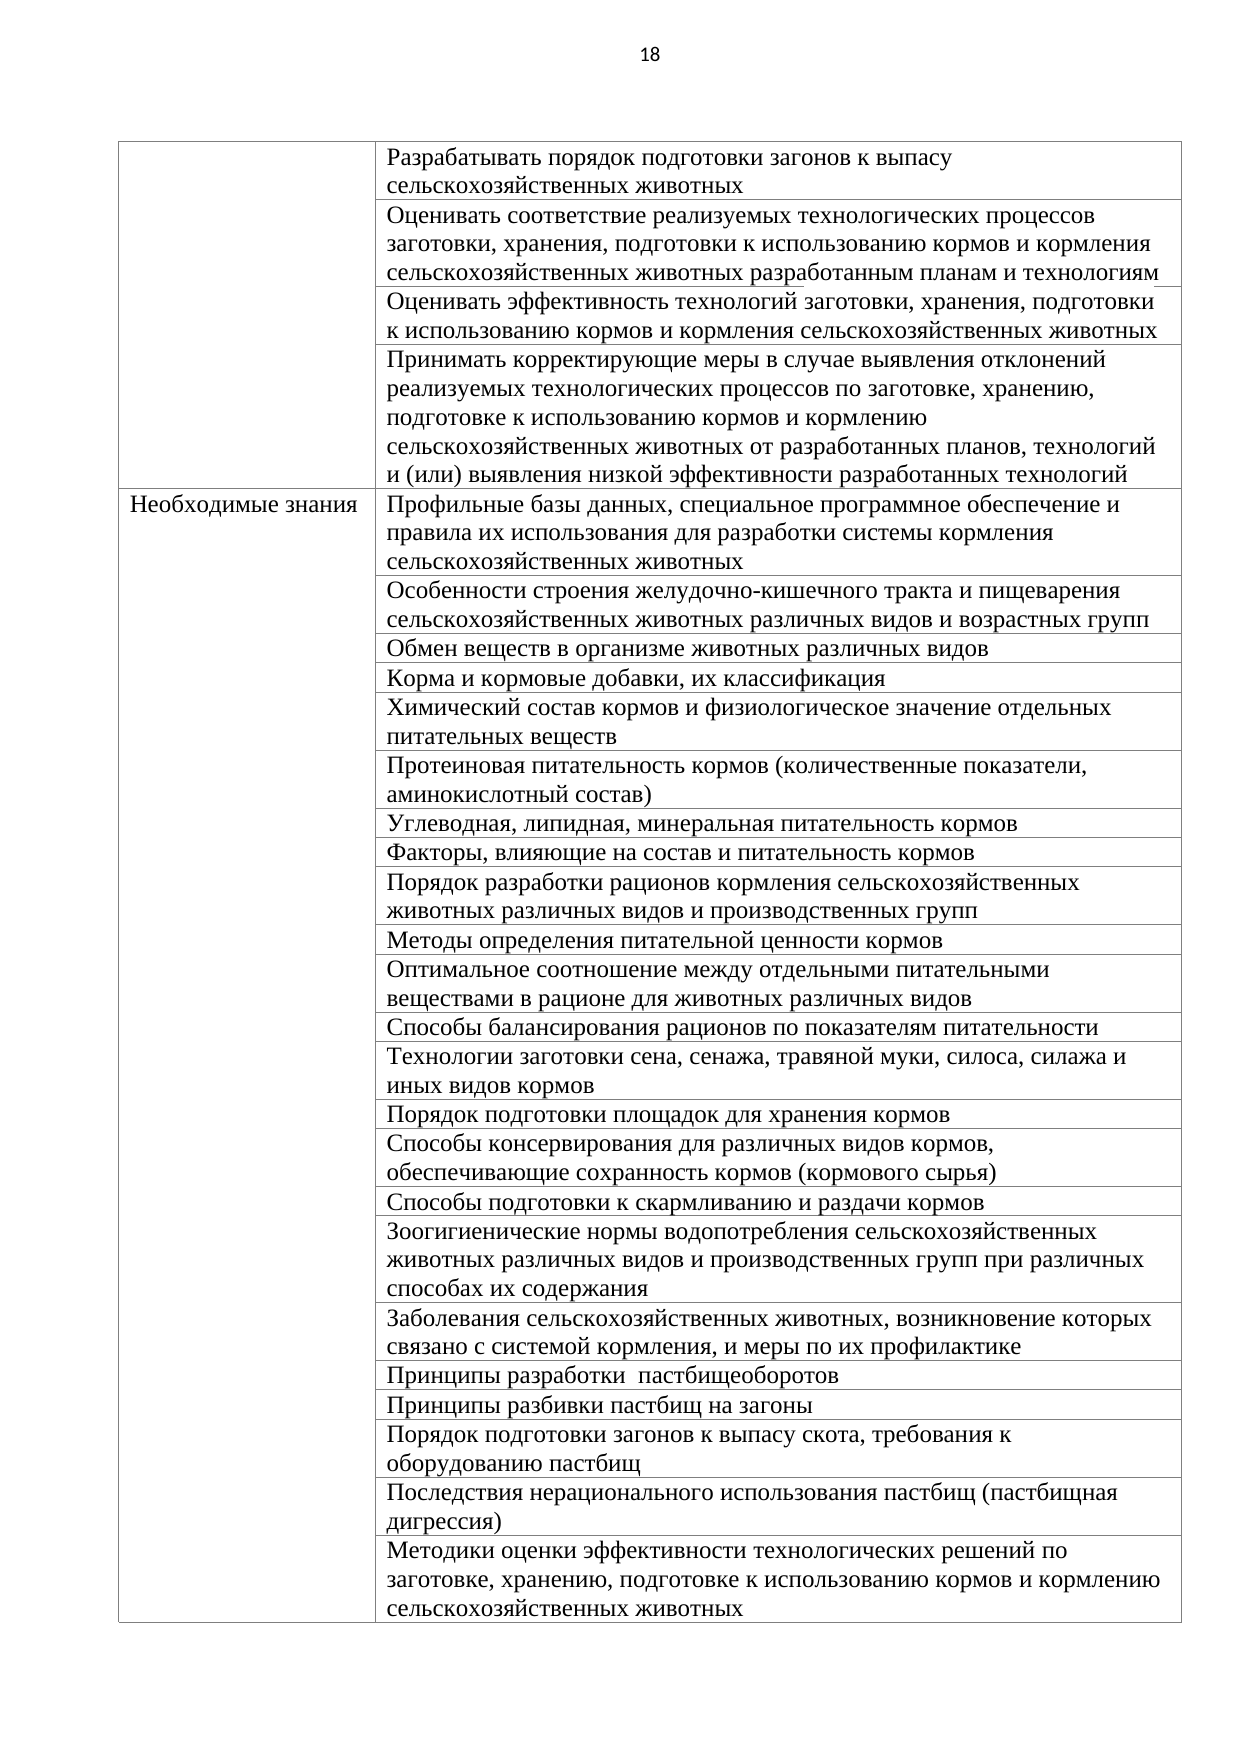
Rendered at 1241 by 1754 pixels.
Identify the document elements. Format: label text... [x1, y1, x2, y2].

table_cell Порядок подготовки площадок для хранения кормов [376, 1100, 1181, 1128]
table_cell Углеводная, липидная, минеральная питательность кормов [376, 809, 1181, 837]
table_cell Обмен веществ в организме животных различных видов [376, 634, 1181, 662]
table_cell Способы подготовки к скармливанию и раздачи кормов [376, 1187, 1181, 1215]
table_cell Способы балансирования рационов по показателям питательности [376, 1013, 1181, 1041]
table_cell Оптимальное соотношение между отдельными питательными веществами в рационе для животных различных видов [376, 955, 1181, 1011]
table_cell Принимать корректирующие меры в случае выявления отклонений реализуемых технологических процессов по заготовке, хранению, подготовке к использованию кормов и кормлению сельскохозяйственных животных от разработанных планов, технологий и (или) выявления низкой эффективности разработанных технологий [376, 345, 1181, 488]
table_cell Способы консервирования для различных видов кормов, обеспечивающие сохранность кормов (кормового сырья) [376, 1129, 1181, 1186]
table_cell Методы определения питательной ценности кормов [376, 925, 1181, 953]
table_cell Оценивать соответствие реализуемых технологических процессов заготовки, хранения, подготовки к использованию кормов и кормления сельскохозяйственных животных разработанным планам и технологиям [376, 200, 1181, 286]
table_cell Профильные базы данных, специальное программное обеспечение и правила их использования для разработки системы кормления сельскохозяйственных животных [376, 489, 1181, 575]
table_cell Порядок разработки рационов кормления сельскохозяйственных животных различных видов и производственных групп [376, 867, 1181, 924]
table_cell Заболевания сельскохозяйственных животных, возникновение которых связано с системой кормления, и меры по их профилактике [376, 1303, 1181, 1360]
table_cell Особенности строения желудочно-кишечного тракта и пищеварения сельскохозяйственных животных различных видов и возрастных групп [376, 576, 1181, 633]
table_cell Принципы разработки пастбищеоборотов [376, 1361, 1181, 1389]
table_cell Факторы, влияющие на состав и питательность кормов [376, 838, 1181, 866]
table_cell Зоогигиенические нормы водопотребления сельскохозяйственных животных различных видов и производственных групп при различных способах их содержания [376, 1216, 1181, 1302]
table_cell Разрабатывать порядок подготовки загонов к выпасу сельскохозяйственных животных [376, 142, 1181, 199]
table_cell Принципы разбивки пастбищ на загоны [376, 1390, 1181, 1419]
table_cell Корма и кормовые добавки, их классификация [376, 663, 1181, 692]
table_cell Оценивать эффективность технологий заготовки, хранения, подготовки к использованию кормов и кормления сельскохозяйственных животных [376, 287, 1181, 344]
table_cell Технологии заготовки сена, сенажа, травяной муки, силоса, силажа и иных видов кормов [376, 1042, 1181, 1099]
table_cell Последствия нерационального использования пастбищ (пастбищная дигрессия) [376, 1478, 1181, 1535]
table_cell Протеиновая питательность кормов (количественные показатели, аминокислотный состав) [376, 751, 1181, 808]
table_cell Порядок подготовки загонов к выпасу скота, требования к оборудованию пастбищ [376, 1420, 1181, 1477]
table_cell Необходимые знания [119, 489, 375, 1621]
table_cell Методики оценки эффективности технологических решений по заготовке, хранению, подготовке к использованию кормов и кормлению сельскохозяйственных животных [376, 1536, 1181, 1621]
table_cell Химический состав кормов и физиологическое значение отдельных питательных веществ [376, 693, 1181, 749]
